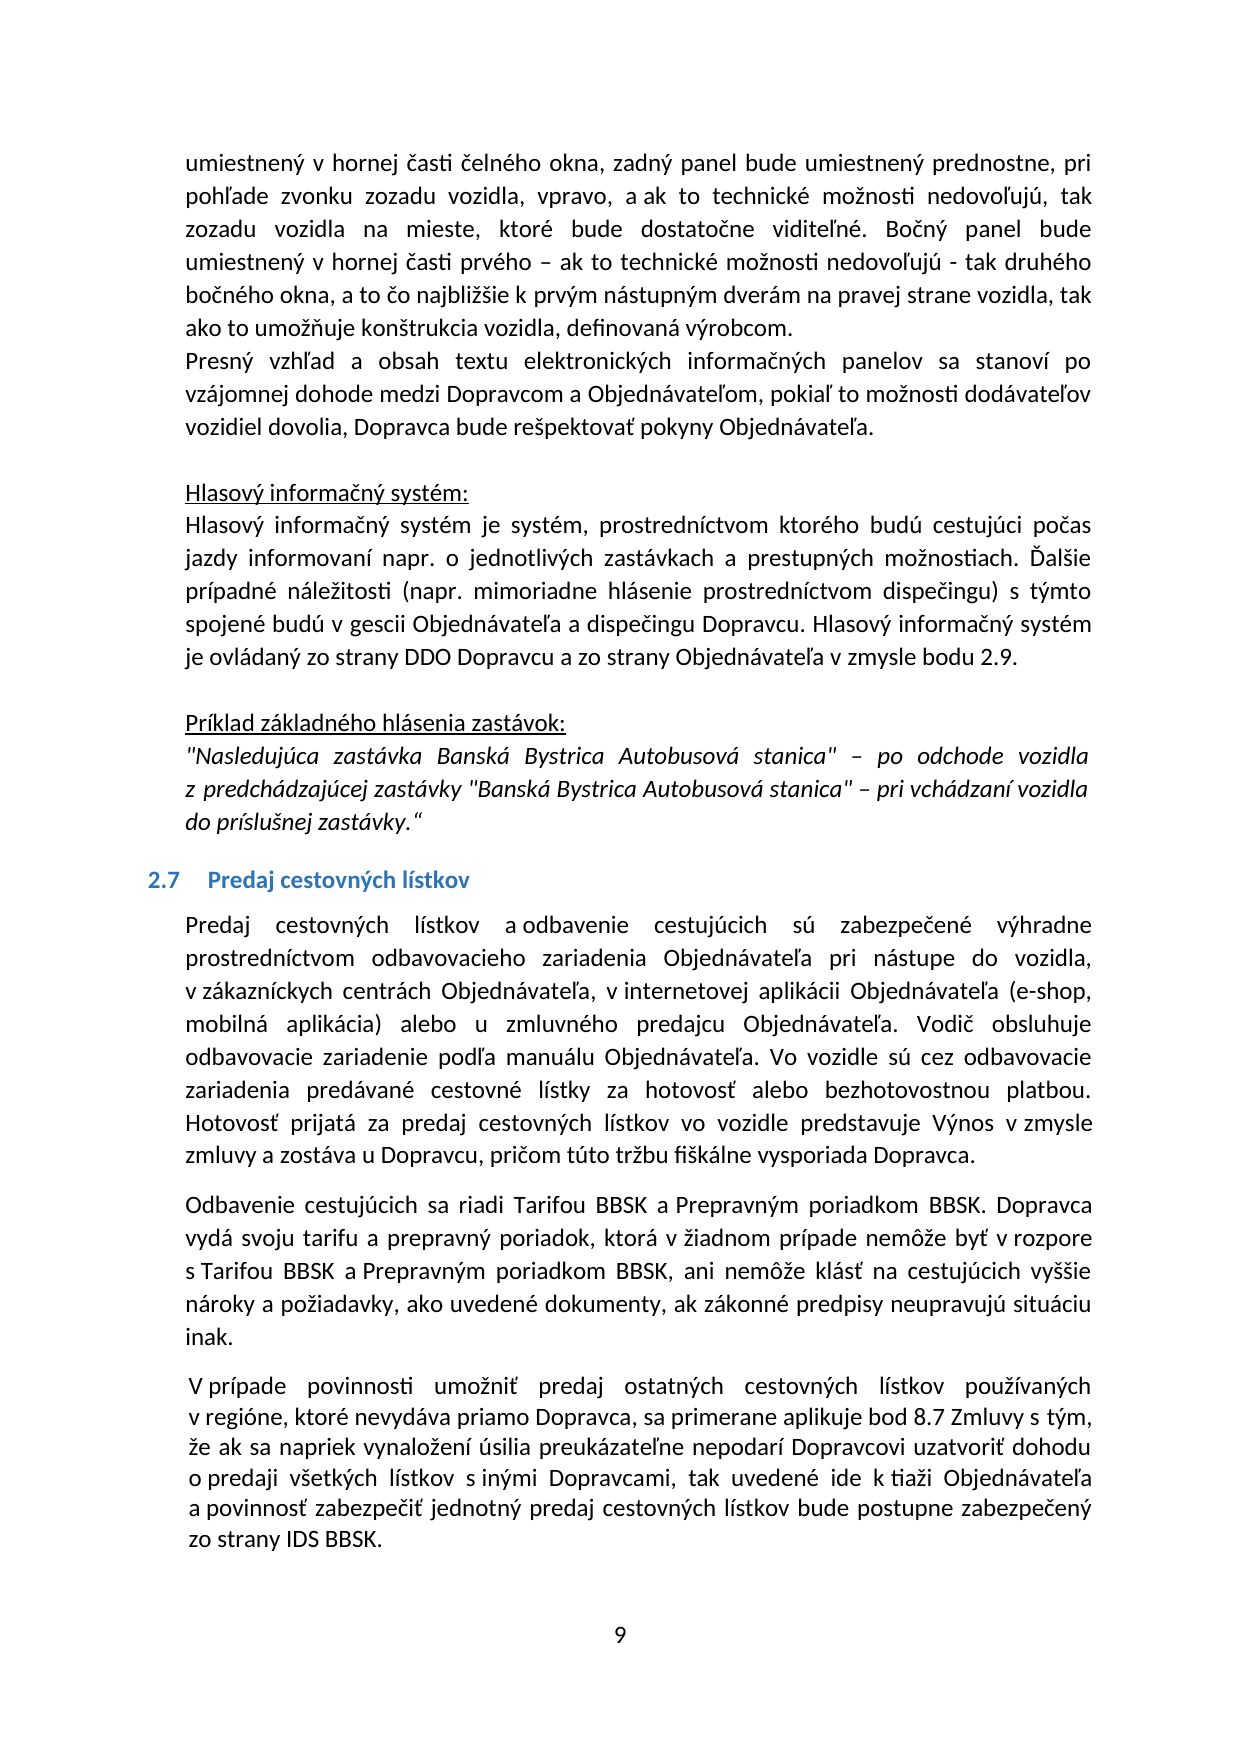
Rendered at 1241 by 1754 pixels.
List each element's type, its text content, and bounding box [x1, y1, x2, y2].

text Hlasový informačný systém je systém, prostredníctvom ktorého budú cestujúci počas jazdy informovaní napr. o jednotlivých zastávkach a prestupných možnostiach. Ďalšie prípadné náležitosti (napr. mimoriadne hlásenie prostredníctvom dispečingu) s týmto spojené budú v gescii Objednávateľa a dispečingu Dopravcu. Hlasový informačný systém je ovládaný zo strany DDO Dopravcu a zo strany Objednávateľa v zmysle bodu 2.9. [185, 510, 1093, 672]
subtitle Predaj cestovných lístkov [148, 864, 1093, 894]
text Hlasový informačný systém: [148, 477, 1093, 507]
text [185, 148, 1093, 343]
text Odbavenie cestujúcich sa riadi Tarifou BBSK a Prepravným poriadkom BBSK. Dopravca vydá svoju tarifu a prepravný poriadok, ktorá v žiadnom prípade nemôže byť v rozpore s Tarifou BBSK a Prepravným poriadkom BBSK, ani nemôže klásť na cestujúcich vyššie nároky a požiadavky, ako uvedené dokumenty, ak zákonné predpisy neupravujú situáciu inak. [185, 1189, 1093, 1351]
text Príklad základného hlásenia zastávok: [148, 707, 1093, 738]
text Predaj cestovných lístkov a odbavenie cestujúcich sú zabezpečené výhradne prostredníctvom odbavovacieho zariadenia Objednávateľa pri nástupe do vozidla, v zákazníckych centrách Objednávateľa, v internetovej aplikácii Objednávateľa (e-shop, mobilná aplikácia) alebo u zmluvného predajcu Objednávateľa. Vodič obsluhuje odbavovacie zariadenie podľa manuálu Objednávateľa. Vo vozidle sú cez odbavovacie zariadenia predávané cestovné lístky za hotovosť alebo bezhotovostnou platbou. Hotovosť prijatá za predaj cestovných lístkov vo vozidle predstavuje Výnos v zmysle zmluvy a zostáva u Dopravcu, pričom túto tržbu fiškálne vysporiada Dopravca. [185, 909, 1093, 1170]
text "Nasledujúca zastávka Banská Bystrica Autobusová stanica" – po odchode vozidla z predchádzajúcej zastávky "Banská Bystrica Autobusová stanica" – pri vchádzaní vozidla do príslušnej zastávky.“ [185, 740, 1093, 836]
text Presný vzhľad a obsah textu elektronických informačných panelov sa stanoví po vzájomnej dohode medzi Dopravcom a Objednávateľom, pokiaľ to možnosti dodávateľov vozidiel dovolia, Dopravca bude rešpektovať pokyny Objednávateľa. [185, 345, 1093, 441]
text V prípade povinnosti umožniť predaj ostatných cestovných lístkov používaných v regióne, ktoré nevydáva priamo Dopravca, sa primerane aplikuje bod 8.7 Zmluvy s tým, že ak sa napriek vynaložení úsilia preukázateľne nepodarí Dopravcovi uzatvoriť dohodu o predaji všetkých lístkov s inými Dopravcami, tak uvedené ide k tiaži Objednávateľa a povinnosť zabezpečiť jednotný predaj cestovných lístkov bude postupne zabezpečený zo strany IDS BBSK. [188, 1371, 1093, 1554]
